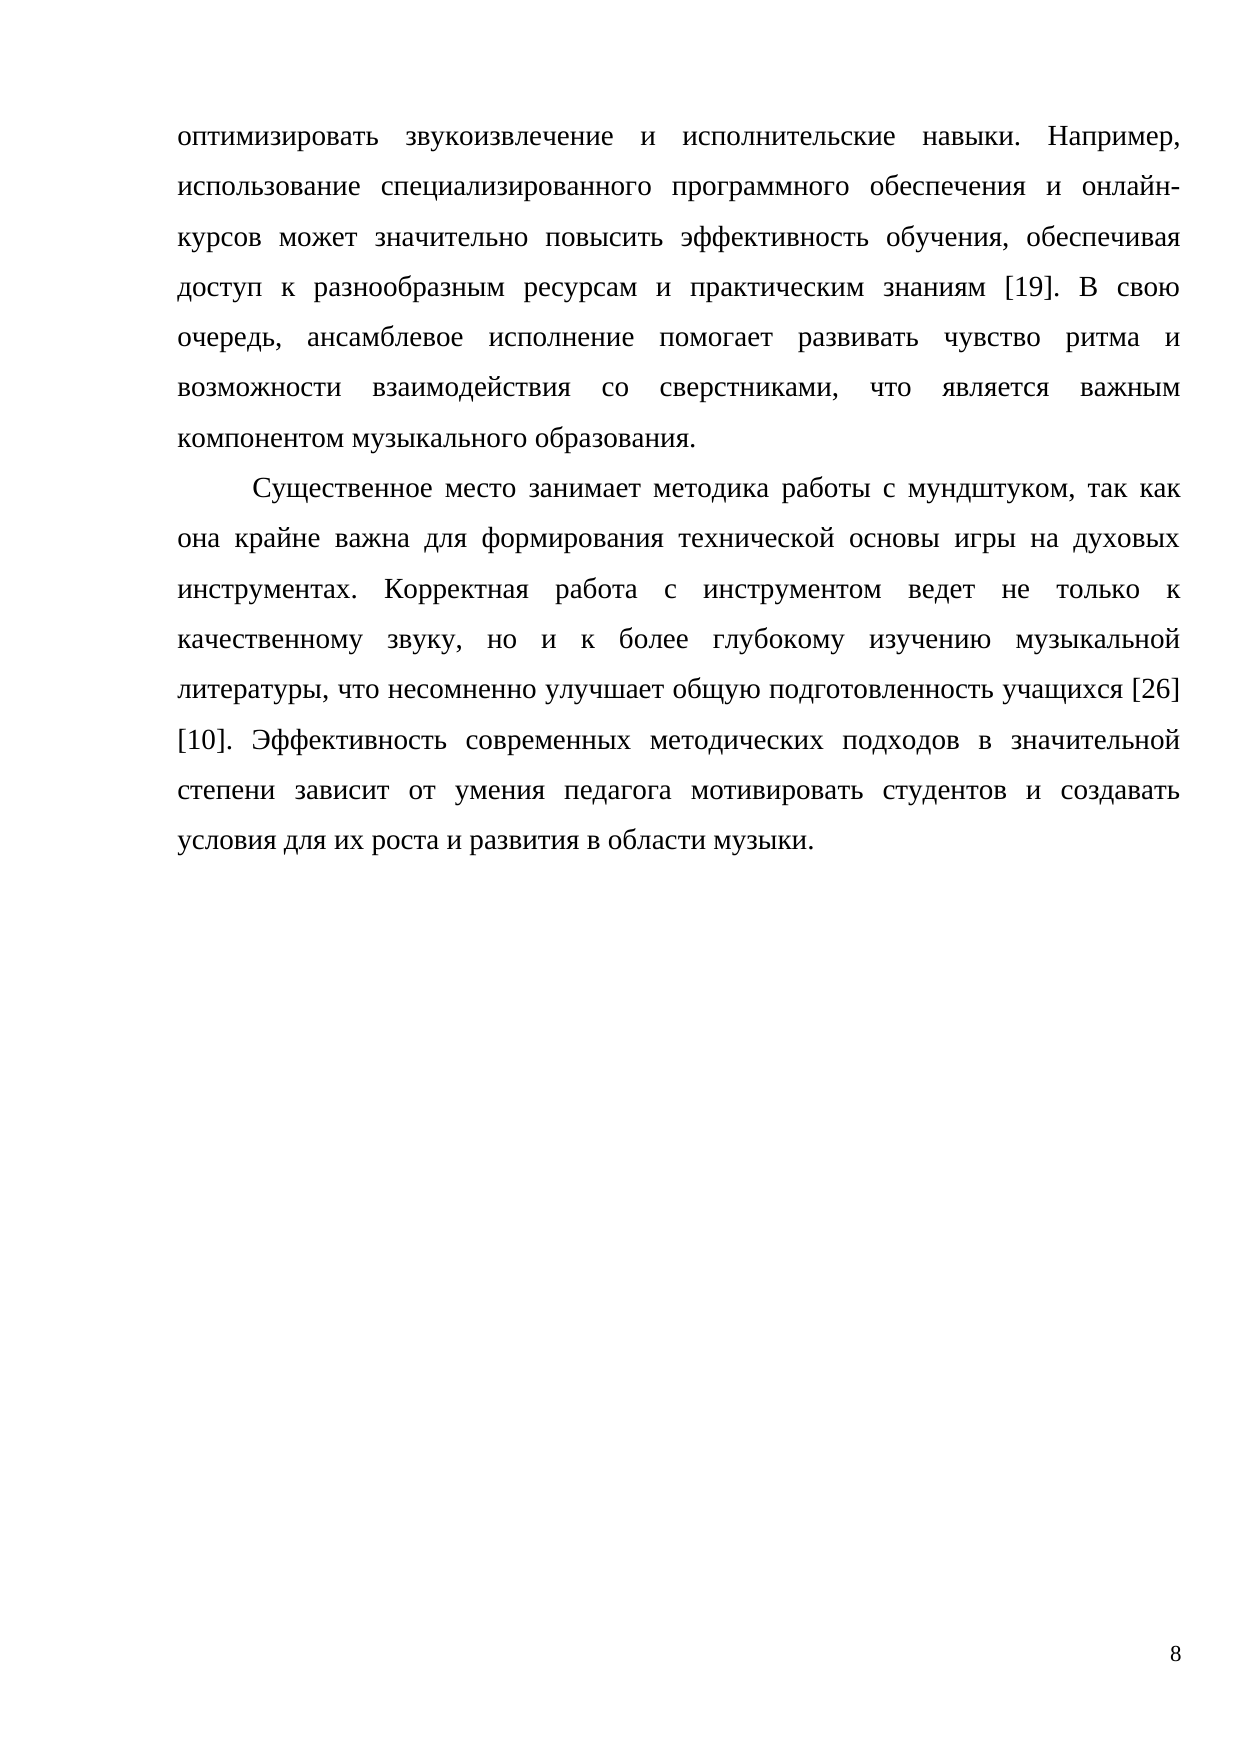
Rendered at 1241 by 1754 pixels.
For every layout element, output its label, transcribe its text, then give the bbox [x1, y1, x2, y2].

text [177, 118, 1181, 453]
text Существенное место занимает методика работы с мундштуком, так как она крайне важна для формирования технической основы игры на духовых инструментах. Корректная работа с инструментом ведет не только к качественному звуку, но и к более глубокому изучению музыкальной литературы, что несомненно улучшает общую подготовленность учащихся [26][10]. Эффективность современных методических подходов в значительной степени зависит от умения педагога мотивировать студентов и создавать условия для их роста и развития в области музыки. [177, 470, 1181, 856]
